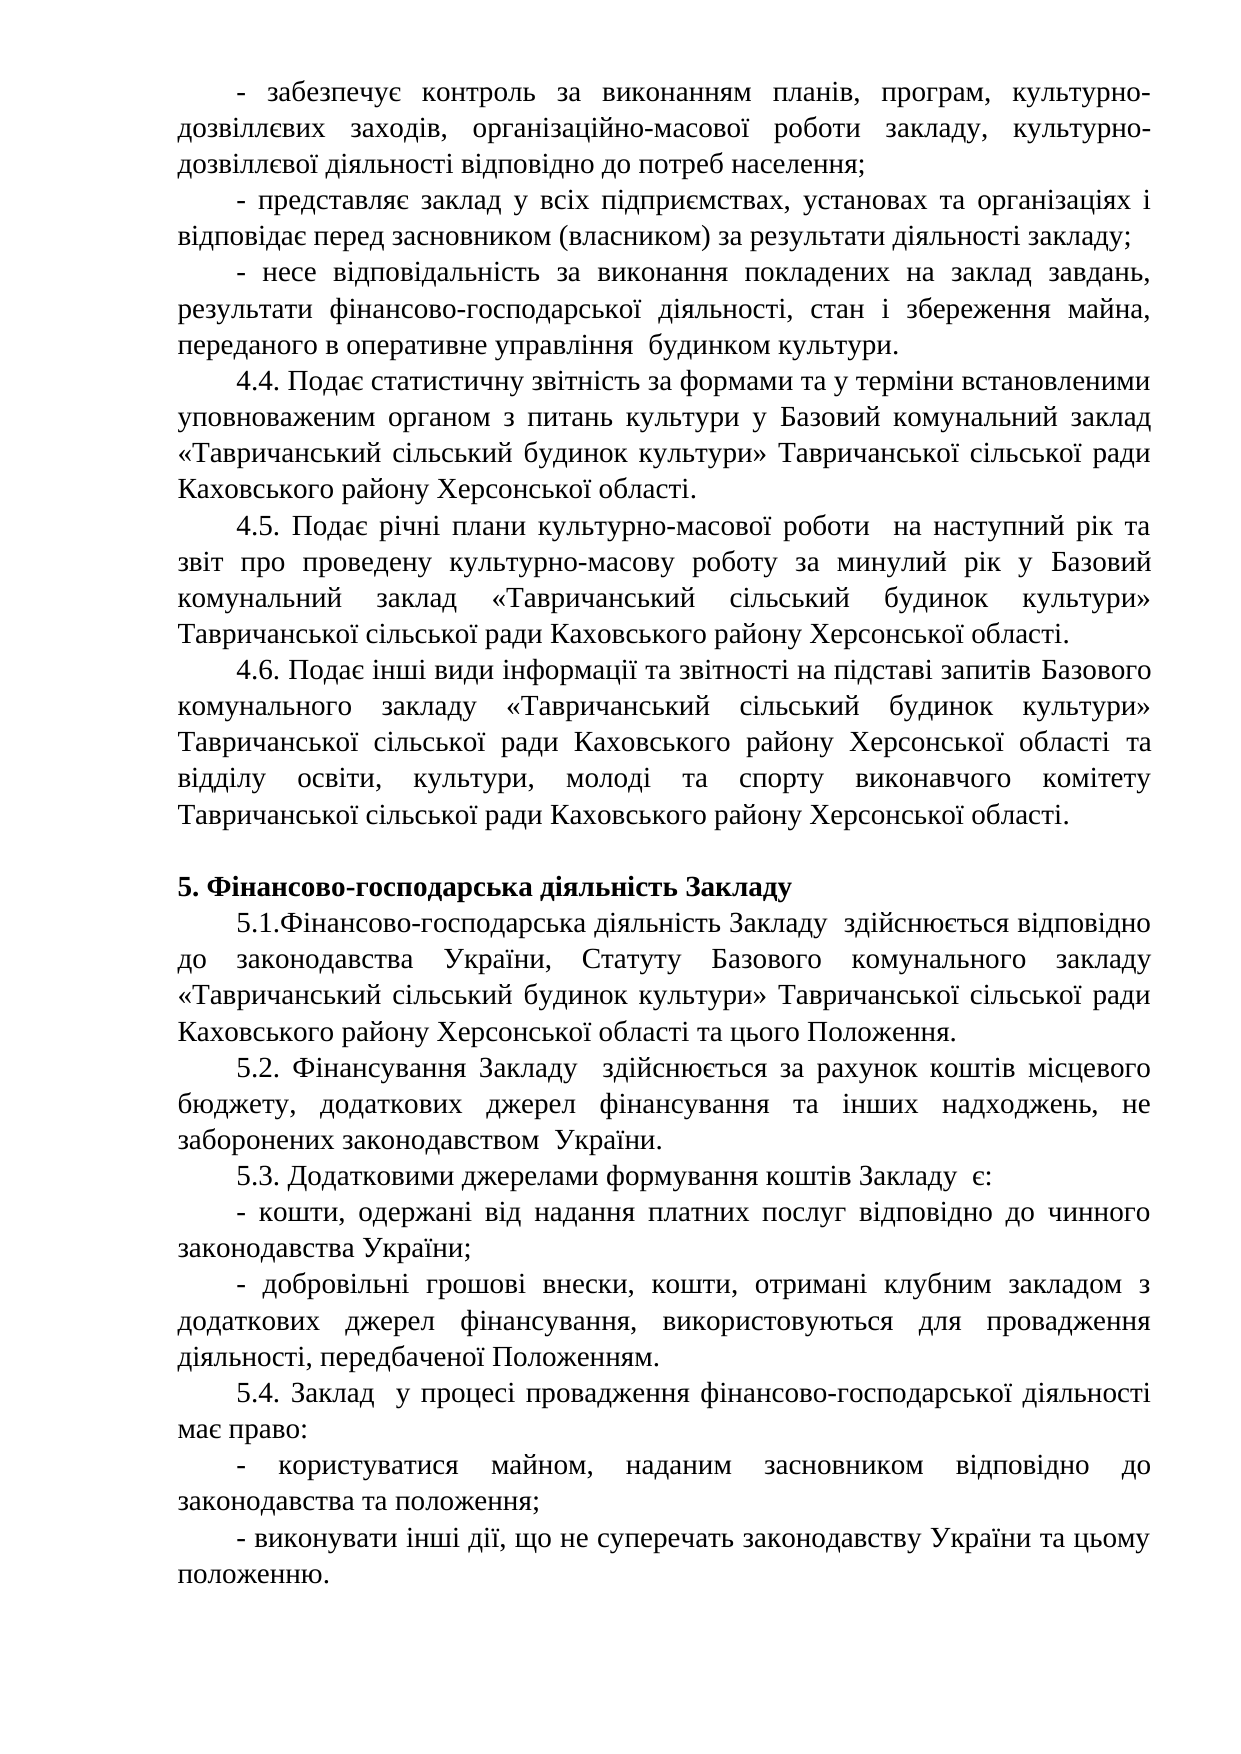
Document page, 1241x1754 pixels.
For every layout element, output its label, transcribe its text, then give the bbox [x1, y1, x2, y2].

text 4.5. Подає річні плани культурно-масової роботи на наступний рік та звіт про проведену культурно-масову роботу за минулий рік у Базовий комунальний заклад «Тавричанський сільський будинок культури» Тавричанської сільської ради Каховського району Херсонської області. [177, 508, 1152, 649]
text - несе відповідальність за виконання покладених на заклад завдань, результати фінансово-господарської діяльності, стан і збереження майна, переданого в оперативне управління будинком культури. [177, 254, 1152, 360]
text 4.6. Подає інші види інформації та звітності на підставі запитів Базового комунального закладу «Тавричанський сільський будинок культури» Тавричанської сільської ради Каховського району Херсонської області та відділу освіти, культури, молоді та спорту виконавчого комітету Тавричанської сільської ради Каховського району Херсонської області. [177, 652, 1152, 830]
text 5. Фінансово-господарська діяльність Закладу [177, 869, 1152, 903]
text 5.4. Заклад у процесі провадження фінансово-господарської діяльності має право: [177, 1375, 1152, 1445]
text - забезпечує контроль за виконанням планів, програм, культурно-дозвіллєвих заходів, організаційно-масової роботи закладу, культурно-дозвіллєвої діяльності відповідно до потреб населення; [177, 74, 1152, 180]
text - представляє заклад у всіх підприємствах, установах та організаціях і відповідає перед засновником (власником) за результати діяльності закладу; [177, 182, 1152, 252]
text - виконувати інші дії, що не суперечать законодавству України та цьому положенню. [177, 1520, 1152, 1589]
text 4.4. Подає статистичну звітність за формами та у терміни встановленими уповноваженим органом з питань культури у Базовий комунальний заклад «Тавричанський сільський будинок культури» Тавричанської сільської ради Каховського району Херсонської області. [177, 363, 1152, 505]
text - кошти, одержані від надання платних послуг відповідно до чинного законодавства України; [177, 1194, 1152, 1264]
text 5.2. Фінансування Закладу здійснюється за рахунок коштів місцевого бюджету, додаткових джерел фінансування та інших надходжень, не заборонених законодавством України. [177, 1050, 1152, 1156]
text - добровільні грошові внески, кошти, отримані клубним закладом з додаткових джерел фінансування, використовуються для провадження діяльності, передбаченої Положенням. [177, 1267, 1152, 1372]
text 5.3. Додатковими джерелами формування коштів Закладу є: [177, 1158, 1152, 1192]
text 5.1.Фінансово-господарська діяльність Закладу здійснюється відповідно до законодавства України, Статуту Базового комунального закладу «Тавричанський сільський будинок культури» Тавричанської сільської ради Каховського району Херсонської області та цього Положення. [177, 905, 1152, 1047]
text - користуватися майном, наданим засновником відповідно до законодавства та положення; [177, 1447, 1152, 1517]
